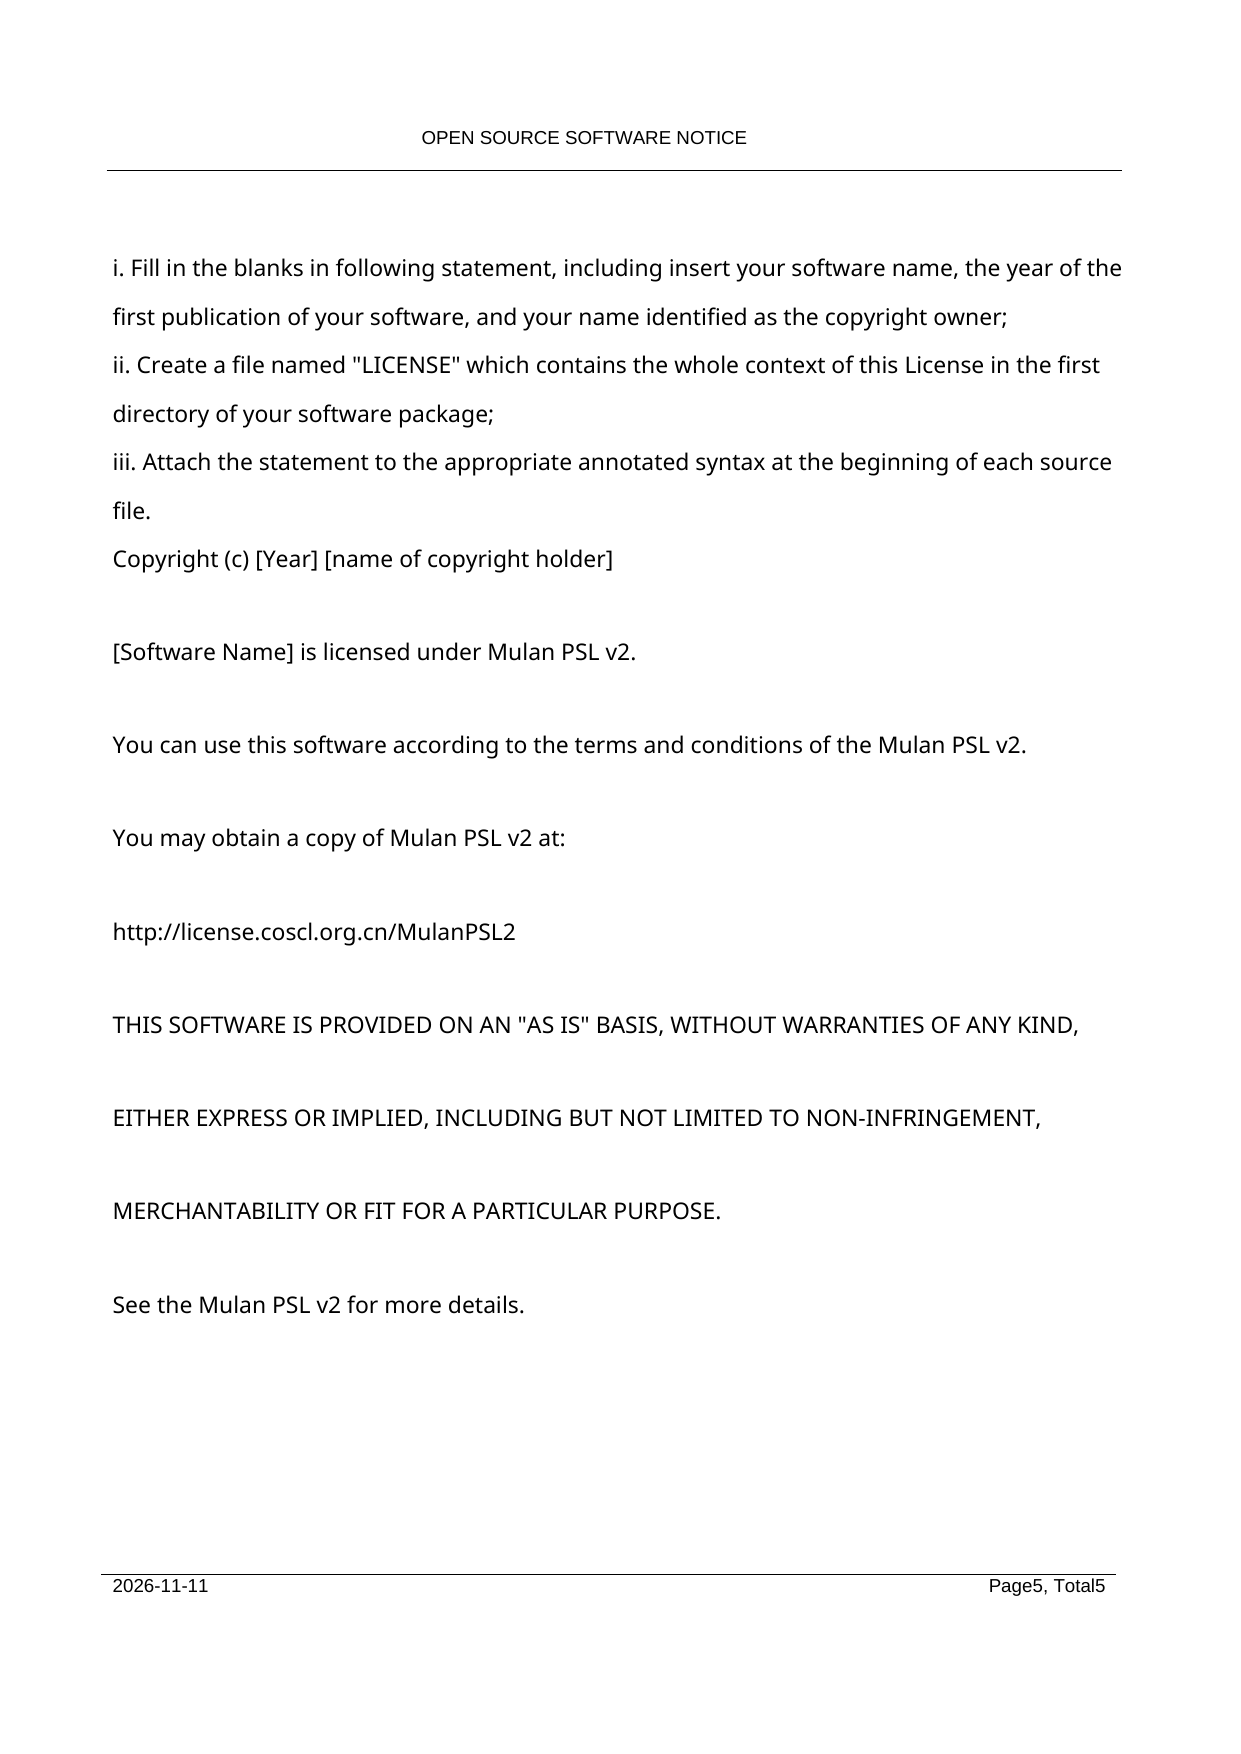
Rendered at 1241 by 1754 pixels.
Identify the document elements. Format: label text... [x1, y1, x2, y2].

text You may obtain a copy of Mulan PSL v2 at: [112, 822, 1128, 854]
text http://license.coscl.org.cn/MulanPSL2 [112, 915, 1128, 947]
text MERCHANTABILITY OR FIT FOR A PARTICULAR PURPOSE. [112, 1195, 1128, 1227]
text See the Mulan PSL v2 for more details. [112, 1288, 1128, 1320]
text Copyright (c) [Year] [name of copyright holder] [112, 542, 1128, 574]
text ii. Create a file named "LICENSE" which contains the whole context of this License in the first directory of your software package; [112, 348, 1128, 429]
text You can use this software according to the terms and conditions of the Mulan PSL v2. [112, 728, 1128, 761]
text i. Fill in the blanks in following statement, including insert your software name, the year of the first publication of your software, and your name identified as the copyright owner; [112, 251, 1128, 333]
text [Software Name] is licensed under Mulan PSL v2. [112, 635, 1128, 668]
text EITHER EXPRESS OR IMPLIED, INCLUDING BUT NOT LIMITED TO NON-INFRINGEMENT, [112, 1101, 1128, 1134]
text THIS SOFTWARE IS PROVIDED ON AN "AS IS" BASIS, WITHOUT WARRANTIES OF ANY KIND, [112, 1008, 1128, 1041]
text iii. Attach the statement to the appropriate annotated syntax at the beginning of each source file. [112, 445, 1128, 526]
